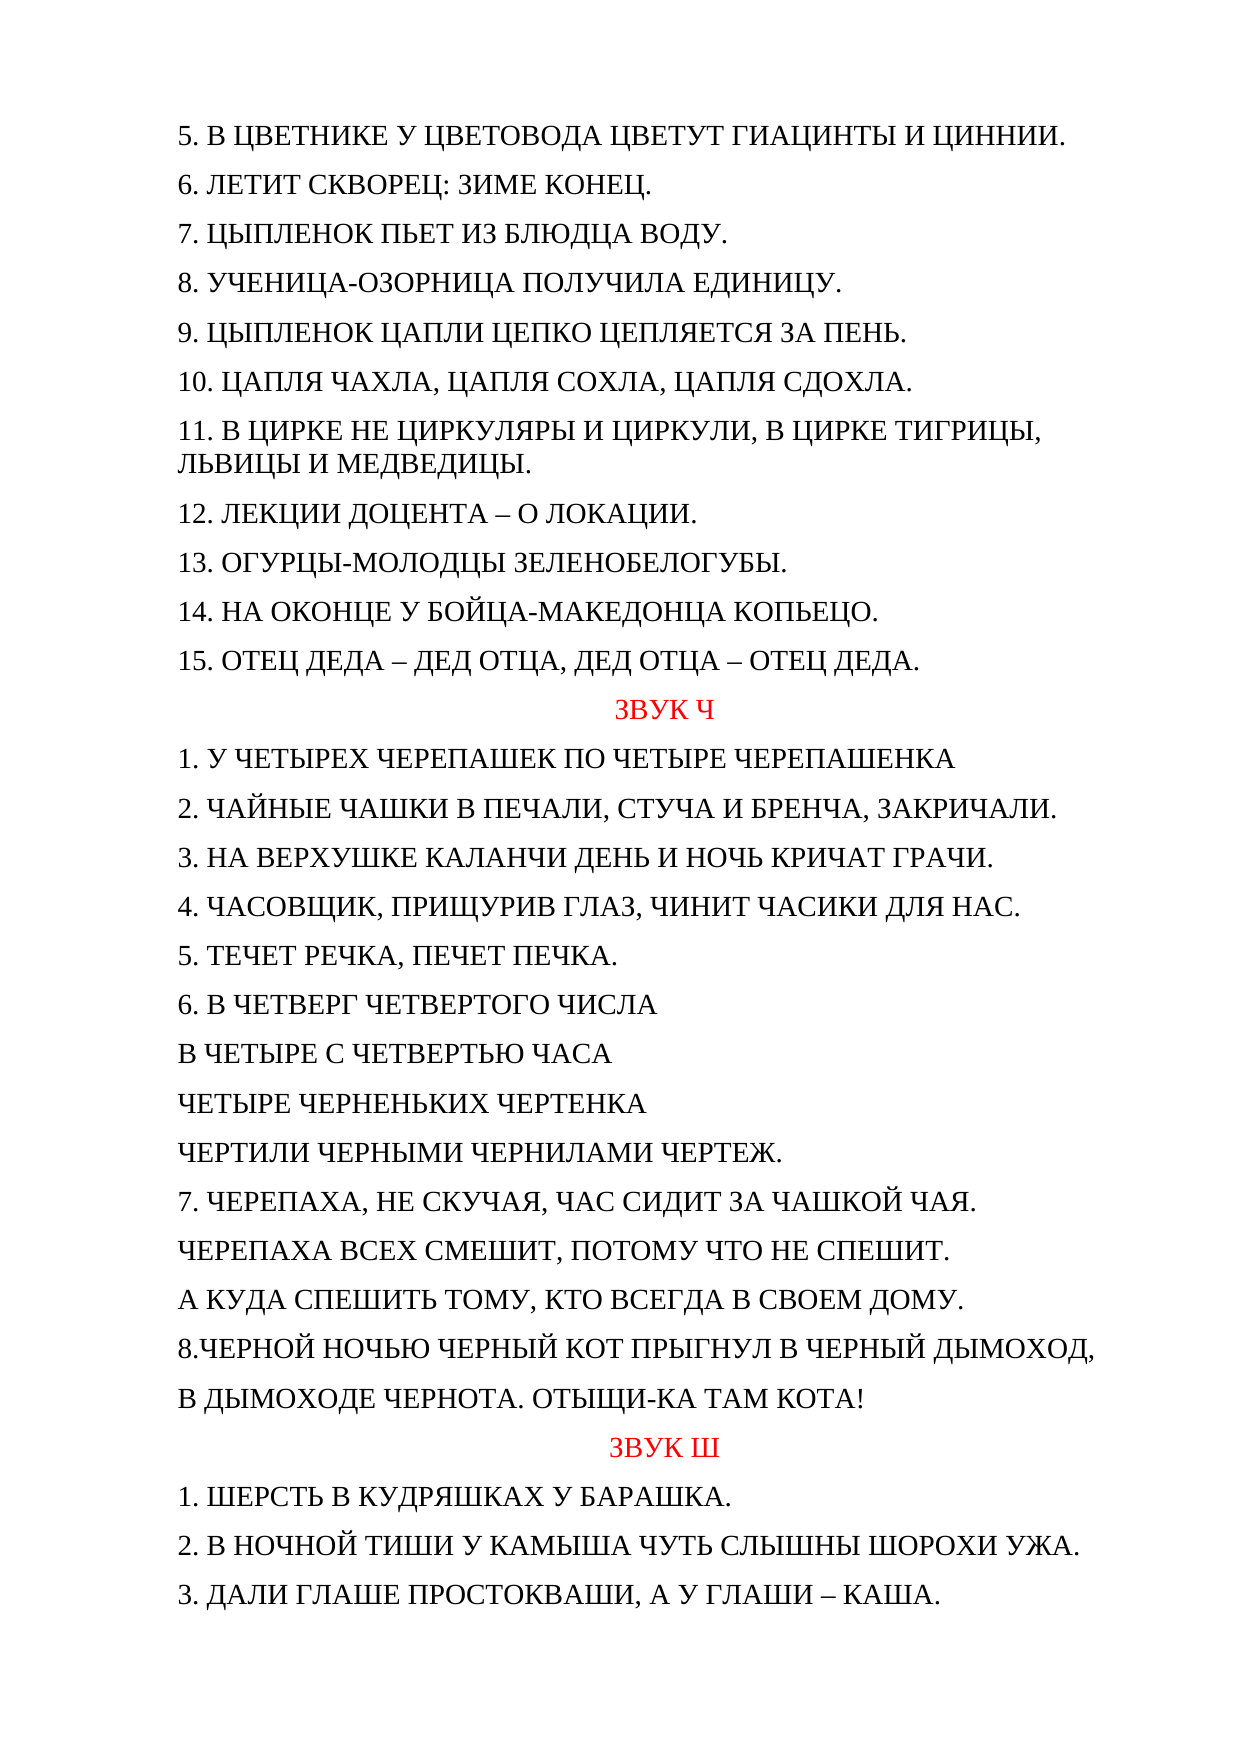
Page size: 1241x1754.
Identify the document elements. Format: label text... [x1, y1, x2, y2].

text 7. Цыпленок пьет из блюдца воду. [177, 216, 1152, 250]
text Четыре черненьких чертенка [177, 1086, 1152, 1119]
text Черепаха всех смешит, потому что не спешит. [177, 1233, 1152, 1267]
text 6. В четверг четвертого числа [177, 987, 1152, 1021]
text 8. Ученица-озорница получила единицу. [177, 266, 1152, 299]
text 5. Течет речка, печет печка. [177, 938, 1152, 972]
text 6. Летит скворец: зиме конец. [177, 167, 1152, 201]
text 9. Цыпленок цапли цепко цепляется за пень. [177, 315, 1152, 348]
text 3. Дали Глаше простокваши, а у Глаши – каша. [177, 1577, 1152, 1611]
text 4. Часовщик, прищурив глаз, чинит часики для нас. [177, 889, 1152, 923]
text Звук Ш [177, 1430, 1152, 1463]
text В четыре с четвертью часа [177, 1037, 1152, 1070]
text Чертили черными чернилами чертеж. [177, 1135, 1152, 1168]
text 2. Чайные чашки в печали, стуча и бренча, закричали. [177, 791, 1152, 824]
text 13. Огурцы-молодцы зеленобелогубы. [177, 545, 1152, 578]
text 5. В цветнике у цветовода цветут гиацинты и циннии. [177, 118, 1152, 152]
text 8.Черной ночью черный кот прыгнул в черный дымоход, [177, 1332, 1152, 1365]
text 15. Отец деда – дед отца, дед отца – отец деда. [177, 643, 1152, 677]
text 1. У четырех черепашек по четыре черепашенка [177, 742, 1152, 775]
text Звук Ч [177, 692, 1152, 726]
text 11. В цирке не циркуляры и циркули, в цирке тигрицы, львицы и медведицы. [177, 413, 1152, 480]
text 1. Шерсть в кудряшках у барашка. [177, 1479, 1152, 1513]
text 10. Цапля чахла, цапля сохла, цапля сдохла. [177, 364, 1152, 397]
text А куда спешить тому, кто всегда в своем дому. [177, 1282, 1152, 1316]
text В дымоходе чернота. Отыщи-ка там кота! [177, 1381, 1152, 1414]
text 3. На верхушке каланчи день и ночь кричат грачи. [177, 840, 1152, 873]
text 14. На оконце у бойца-македонца копьецо. [177, 594, 1152, 628]
text 7. Черепаха, не скучая, час сидит за чашкой чая. [177, 1184, 1152, 1218]
text 2. В ночной тиши у камыша чуть слышны шорохи ужа. [177, 1528, 1152, 1562]
text 12. Лекции доцента – о локации. [177, 496, 1152, 529]
